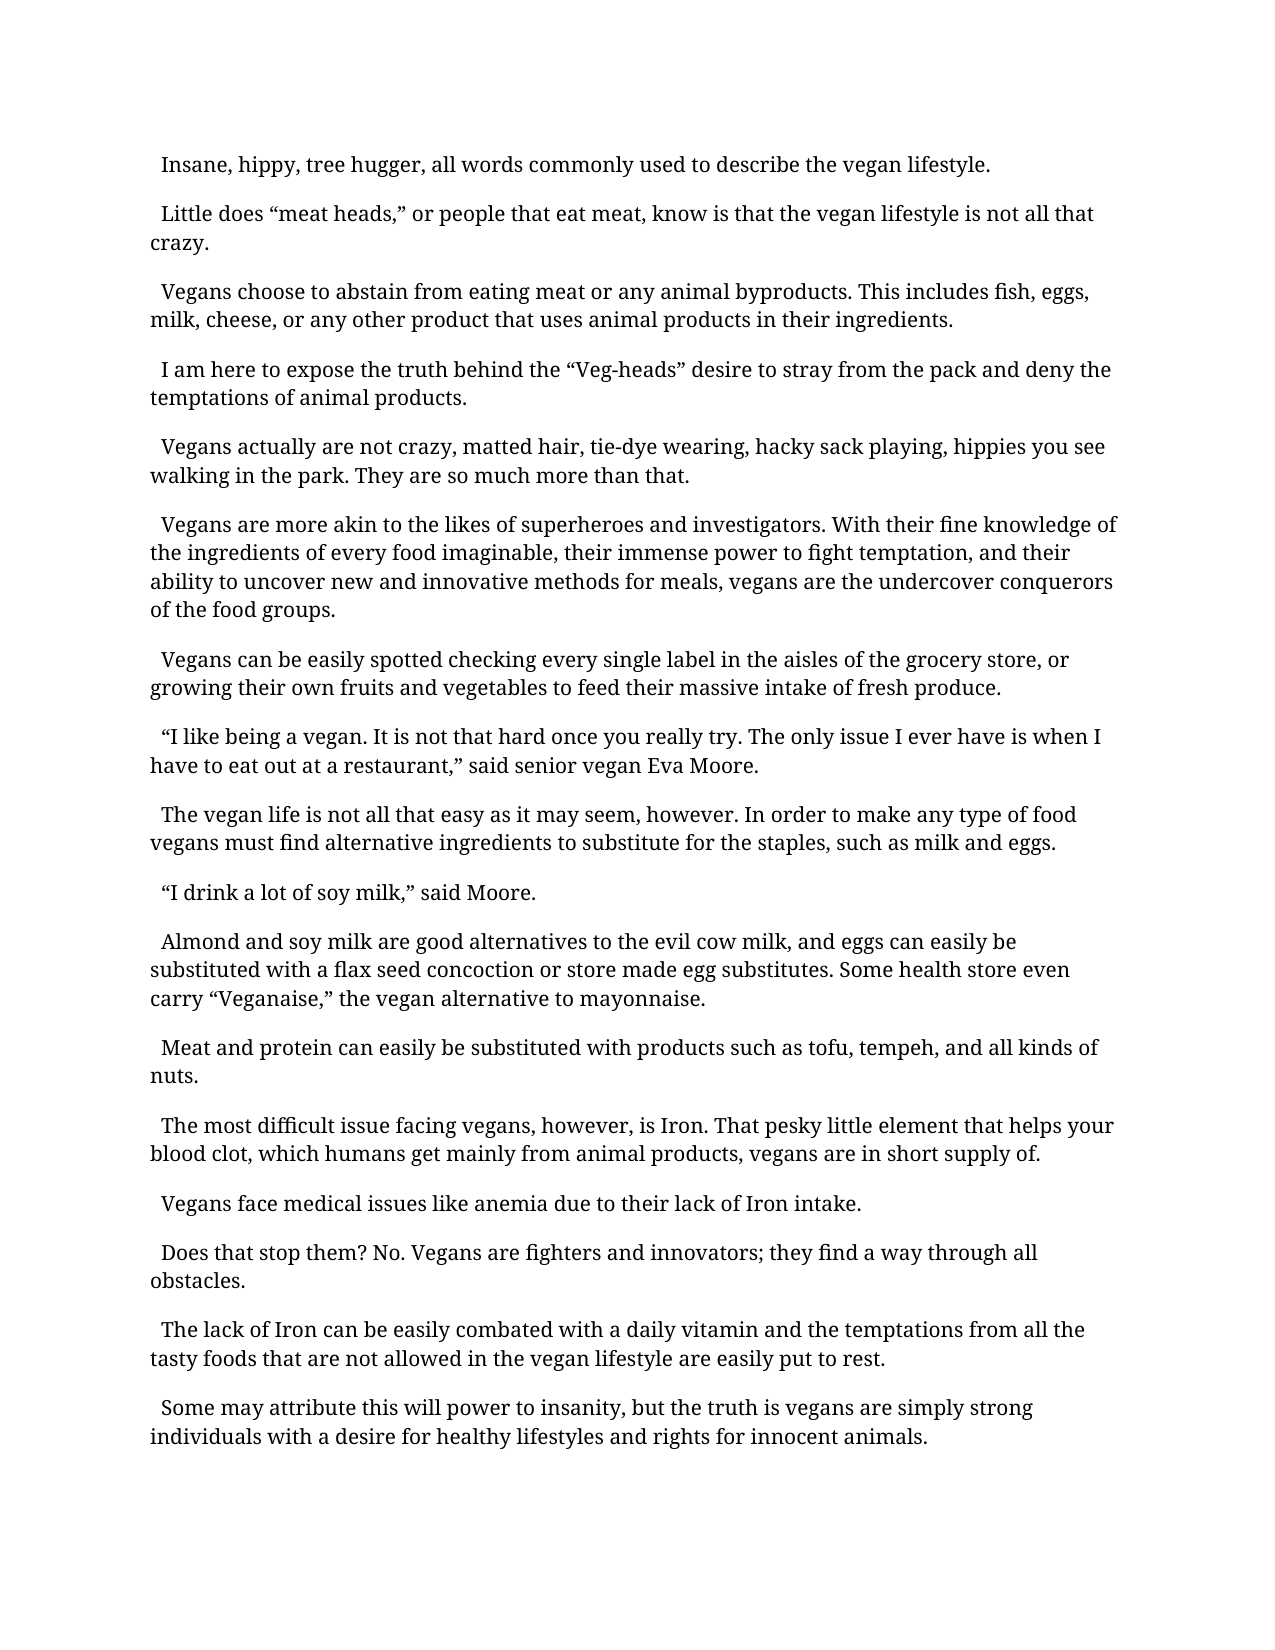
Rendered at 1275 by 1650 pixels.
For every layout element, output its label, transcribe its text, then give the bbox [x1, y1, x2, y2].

text Some may attribute this will power to insanity, but the truth is vegans are simply strong individuals with a desire for healthy lifestyles and rights for innocent animals. [150, 1393, 1125, 1450]
text Vegans are more akin to the likes of superheroes and investigators. With their fine knowledge of the ingredients of every food imaginable, their immense power to fight temptation, and their ability to uncover new and innovative methods for meals, vegans are the undercover conquerors of the food groups. [150, 510, 1125, 624]
text The lack of Iron can be easily combated with a daily vitamin and the temptations from all the tasty foods that are not allowed in the vegan lifestyle are easily put to rest. [150, 1316, 1125, 1372]
text Meat and protein can easily be substituted with products such as tofu, tempeh, and all kinds of nuts. [150, 1033, 1125, 1090]
text Little does “meat heads,” or people that eat meat, know is that the vegan lifestyle is not all that crazy. [150, 199, 1125, 256]
text I am here to expose the truth behind the “Veg-heads” desire to stray from the pack and deny the temptations of animal products. [150, 355, 1125, 412]
text Almond and soy milk are good alternatives to the evil cow milk, and eggs can easily be substituted with a flax seed concoction or store made egg substitutes. Some health store even carry “Veganaise,” the vegan alternative to mayonnaise. [150, 927, 1125, 1012]
text The vegan life is not all that easy as it may seem, however. In order to make any type of food vegans must find alternative ingredients to substitute for the staples, such as milk and eggs. [150, 800, 1125, 857]
text “I drink a lot of soy milk,” said Moore. [150, 878, 1125, 906]
text Vegans face medical issues like anemia due to their lack of Iron intake. [150, 1189, 1125, 1217]
text Insane, hippy, tree hugger, all words commonly used to describe the vegan lifestyle. [150, 150, 1125, 178]
text Vegans can be easily spotted checking every single label in the aisles of the grocery store, or growing their own fruits and vegetables to feed their massive intake of fresh produce. [150, 645, 1125, 702]
text Does that stop them? No. Vegans are fighters and innovators; they find a way through all obstacles. [150, 1238, 1125, 1295]
text Vegans choose to abstain from eating meat or any animal byproducts. This includes fish, eggs, milk, cheese, or any other product that uses animal products in their ingredients. [150, 277, 1125, 334]
text “I like being a vegan. It is not that hard once you really try. The only issue I ever have is when I have to eat out at a restaurant,” said senior vegan Eva Moore. [150, 722, 1125, 779]
text Vegans actually are not crazy, matted hair, tie-dye wearing, hacky sack playing, hippies you see walking in the park. They are so much more than that. [150, 432, 1125, 489]
text The most difficult issue facing vegans, however, is Iron. That pesky little element that helps your blood clot, which humans get mainly from animal products, vegans are in short supply of. [150, 1111, 1125, 1168]
